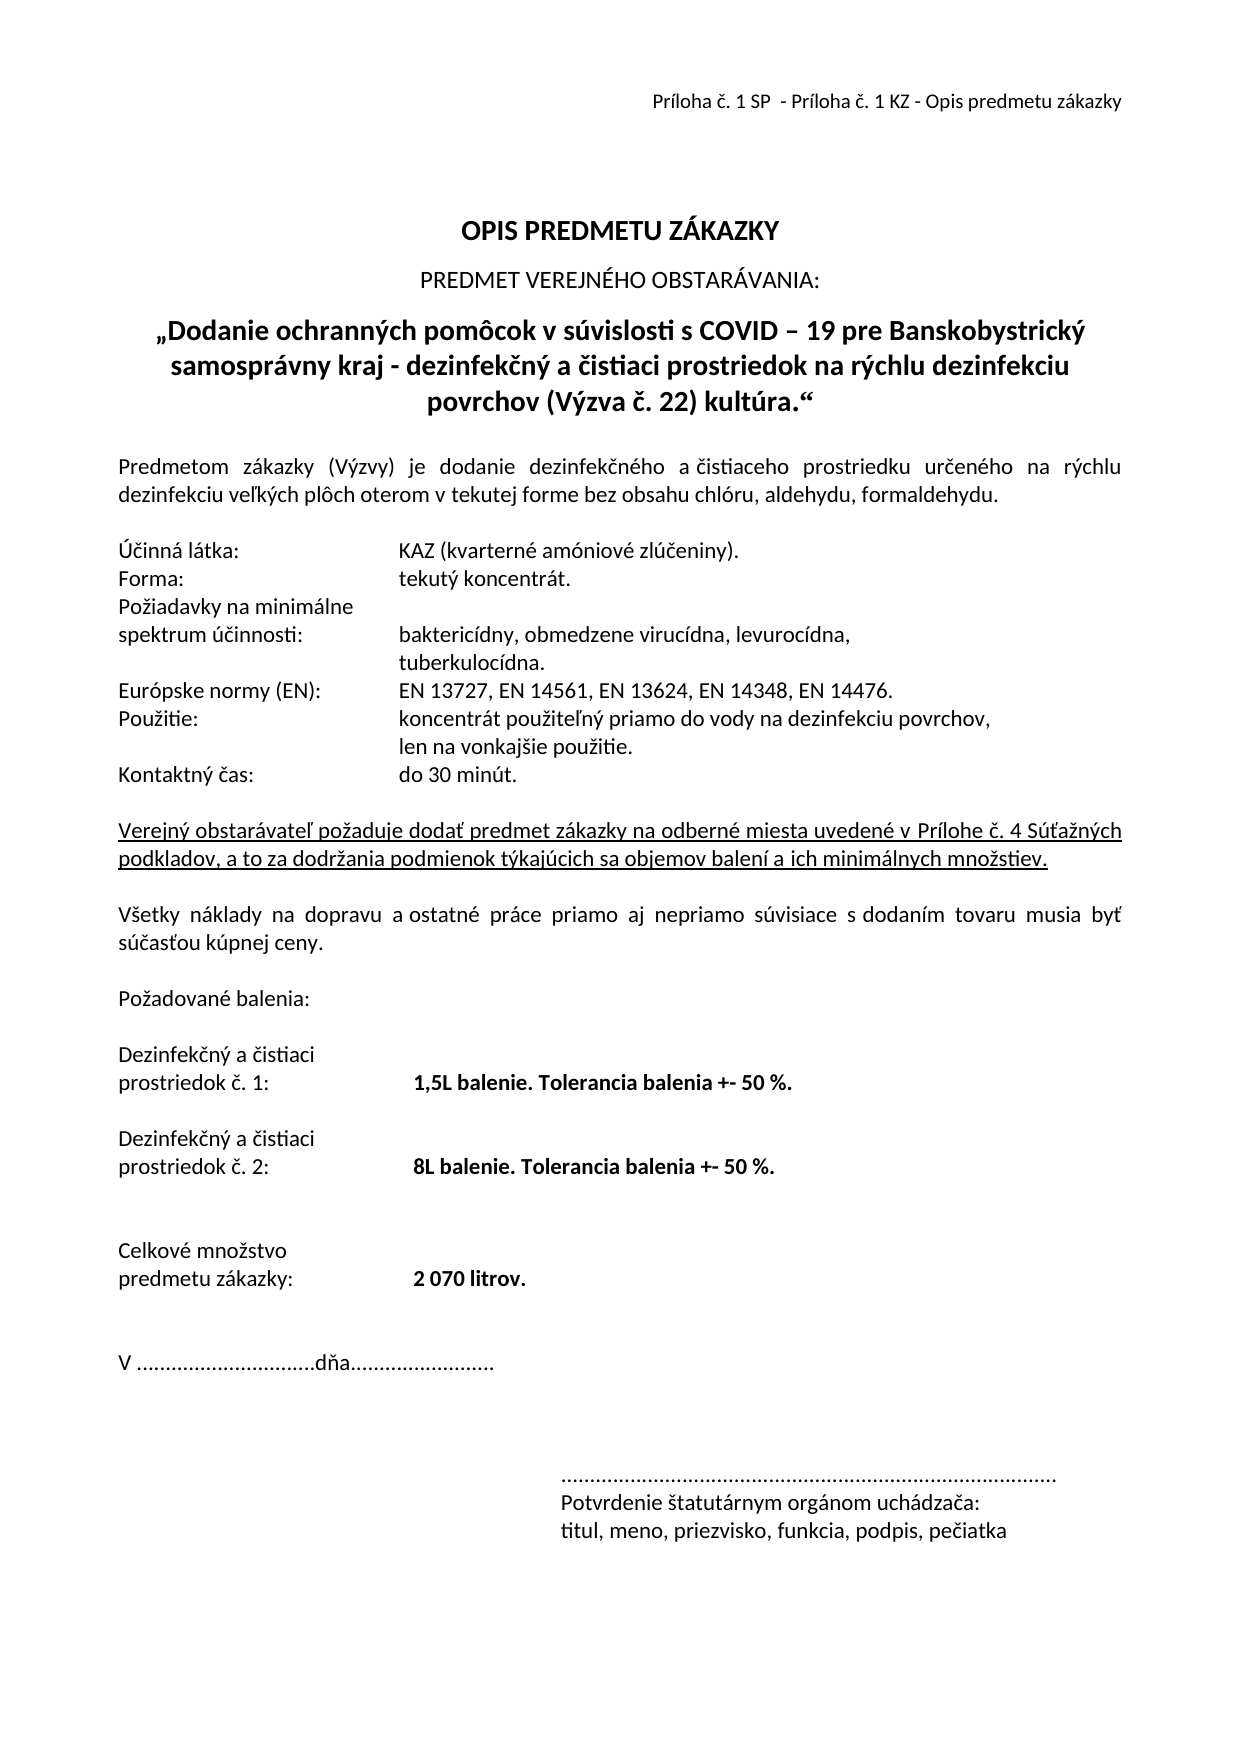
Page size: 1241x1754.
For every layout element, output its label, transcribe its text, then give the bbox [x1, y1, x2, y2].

text spektrum účinnosti: baktericídny, obmedzene virucídna, levurocídna, [118, 620, 1122, 648]
text Európske normy (EN): EN 13727, EN 14561, EN 13624, EN 14348, EN 14476. [118, 676, 1122, 704]
text Predmetom zákazky (Výzvy) je dodanie dezinfekčného a čistiaceho prostriedku určeného na rýchlu dezinfekciu veľkých plôch oterom v tekutej forme bez obsahu chlóru, aldehydu, formaldehydu. [118, 452, 1122, 508]
text Všetky náklady na dopravu a ostatné práce priamo aj nepriamo súvisiace s dodaním tovaru musia byť súčasťou kúpnej ceny. [118, 900, 1122, 956]
text Verejný obstarávateľ požaduje dodať predmet zákazky na odberné miesta uvedené v Prílohe č. 4 Súťažných podkladov, a to za dodržania podmienok týkajúcich sa objemov balení a ich minimálnych množstiev. [118, 842, 1122, 872]
text Verejný obstarávateľ požaduje dodať predmet zákazky na odberné miesta uvedené v Prílohe č. 4 Súťažných podkladov, a to za dodržania podmienok týkajúcich sa objemov balení a ich minimálnych množstiev. [118, 816, 1122, 840]
text Požiadavky na minimálne [118, 592, 1122, 620]
text Dezinfekčný a čistiaci [118, 1124, 1122, 1152]
text V ...............................dňa......................... [118, 1348, 1122, 1376]
text prostriedok č. 1: 1,5L balenie. Tolerancia balenia +- 50 %. [118, 1068, 1122, 1096]
text len na vonkajšie použitie. [118, 732, 1122, 760]
text Potvrdenie štatutárnym orgánom uchádzača: [118, 1488, 1122, 1517]
text prostriedok č. 2: 8L balenie. Tolerancia balenia +- 50 %. [118, 1152, 1122, 1180]
text Kontaktný čas: do 30 minút. [118, 760, 1122, 788]
text PREDMET VEREJNÉHO OBSTARÁVANIA: [118, 265, 1122, 295]
text titul, meno, priezvisko, funkcia, podpis, pečiatka [487, 1517, 1122, 1544]
text Forma: tekutý koncentrát. [118, 564, 1122, 592]
text ...................................................................................... [487, 1461, 1122, 1488]
text OPIS PREDMETU ZÁKAZKY [118, 212, 1122, 248]
text „Dodanie ochranných pomôcok v súvislosti s COVID – 19 pre Banskobystrický samosprávny kraj - dezinfekčný a čistiaci prostriedok na rýchlu dezinfekciu povrchov (Výzva č. 22) kultúra.“ [118, 312, 1122, 419]
text Dezinfekčný a čistiaci [118, 1040, 1122, 1068]
text Požadované balenia: [118, 984, 1122, 1012]
text Účinná látka: KAZ (kvarterné amóniové zlúčeniny). [118, 536, 1122, 564]
text Celkové množstvo [118, 1236, 1122, 1264]
text predmetu zákazky: 2 070 litrov. [118, 1264, 1122, 1292]
text tuberkulocídna. [118, 648, 1122, 676]
text Použitie: koncentrát použiteľný priamo do vody na dezinfekciu povrchov, [118, 704, 1122, 732]
